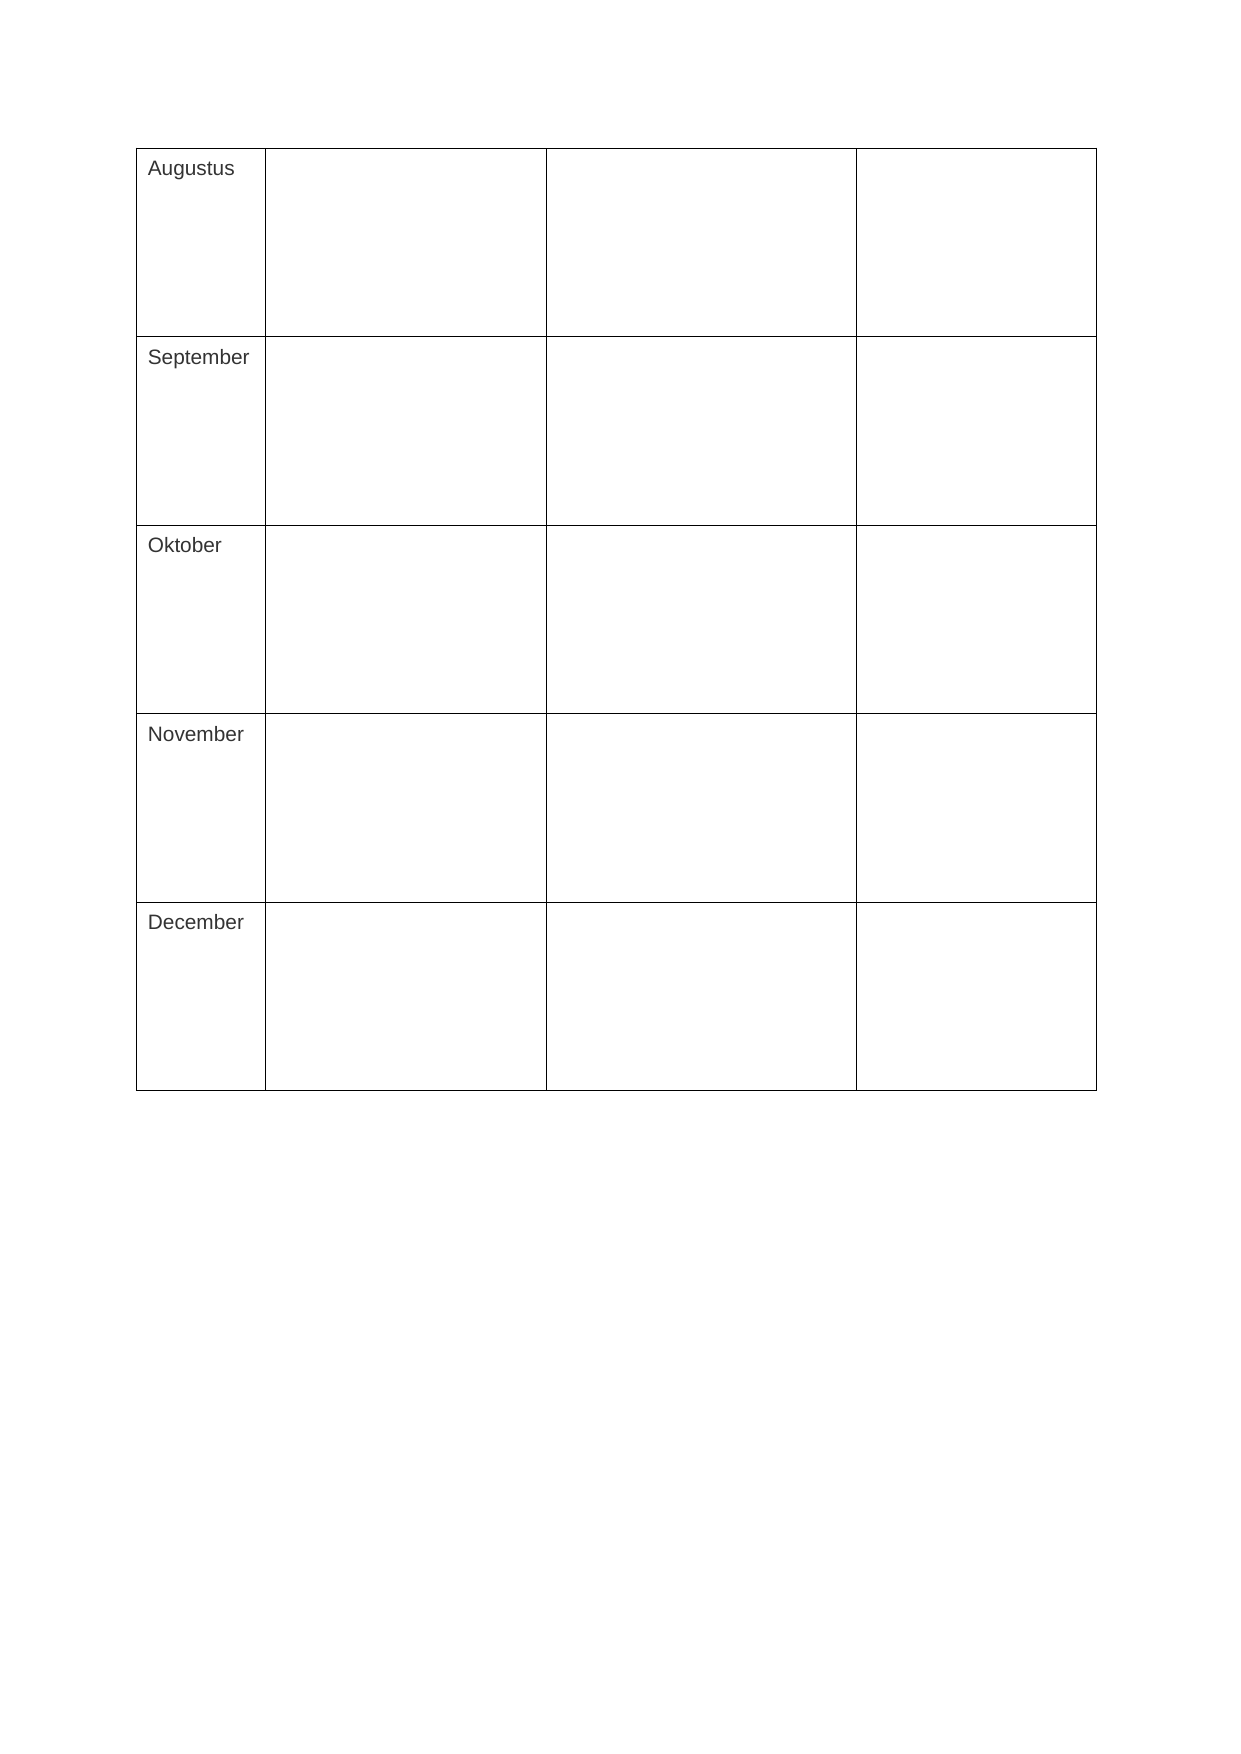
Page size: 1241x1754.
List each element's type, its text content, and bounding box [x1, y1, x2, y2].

table_cell [547, 337, 856, 525]
table_cell [857, 903, 1096, 1090]
table_cell [266, 714, 546, 902]
table_cell Oktober [137, 526, 265, 713]
table_cell September [137, 337, 265, 525]
table_cell [547, 714, 856, 902]
table_cell [857, 149, 1096, 336]
table_cell [547, 149, 856, 336]
table_cell November [137, 714, 265, 902]
table_cell [857, 526, 1096, 713]
table_cell [857, 714, 1096, 902]
table_cell [547, 903, 856, 1090]
table_cell [266, 149, 546, 336]
table_cell [266, 526, 546, 713]
table_cell [547, 526, 856, 713]
table_cell [266, 337, 546, 525]
table_cell December [137, 903, 265, 1090]
table_cell Augustus [137, 149, 265, 336]
table_cell [857, 337, 1096, 525]
table_cell [266, 903, 546, 1090]
